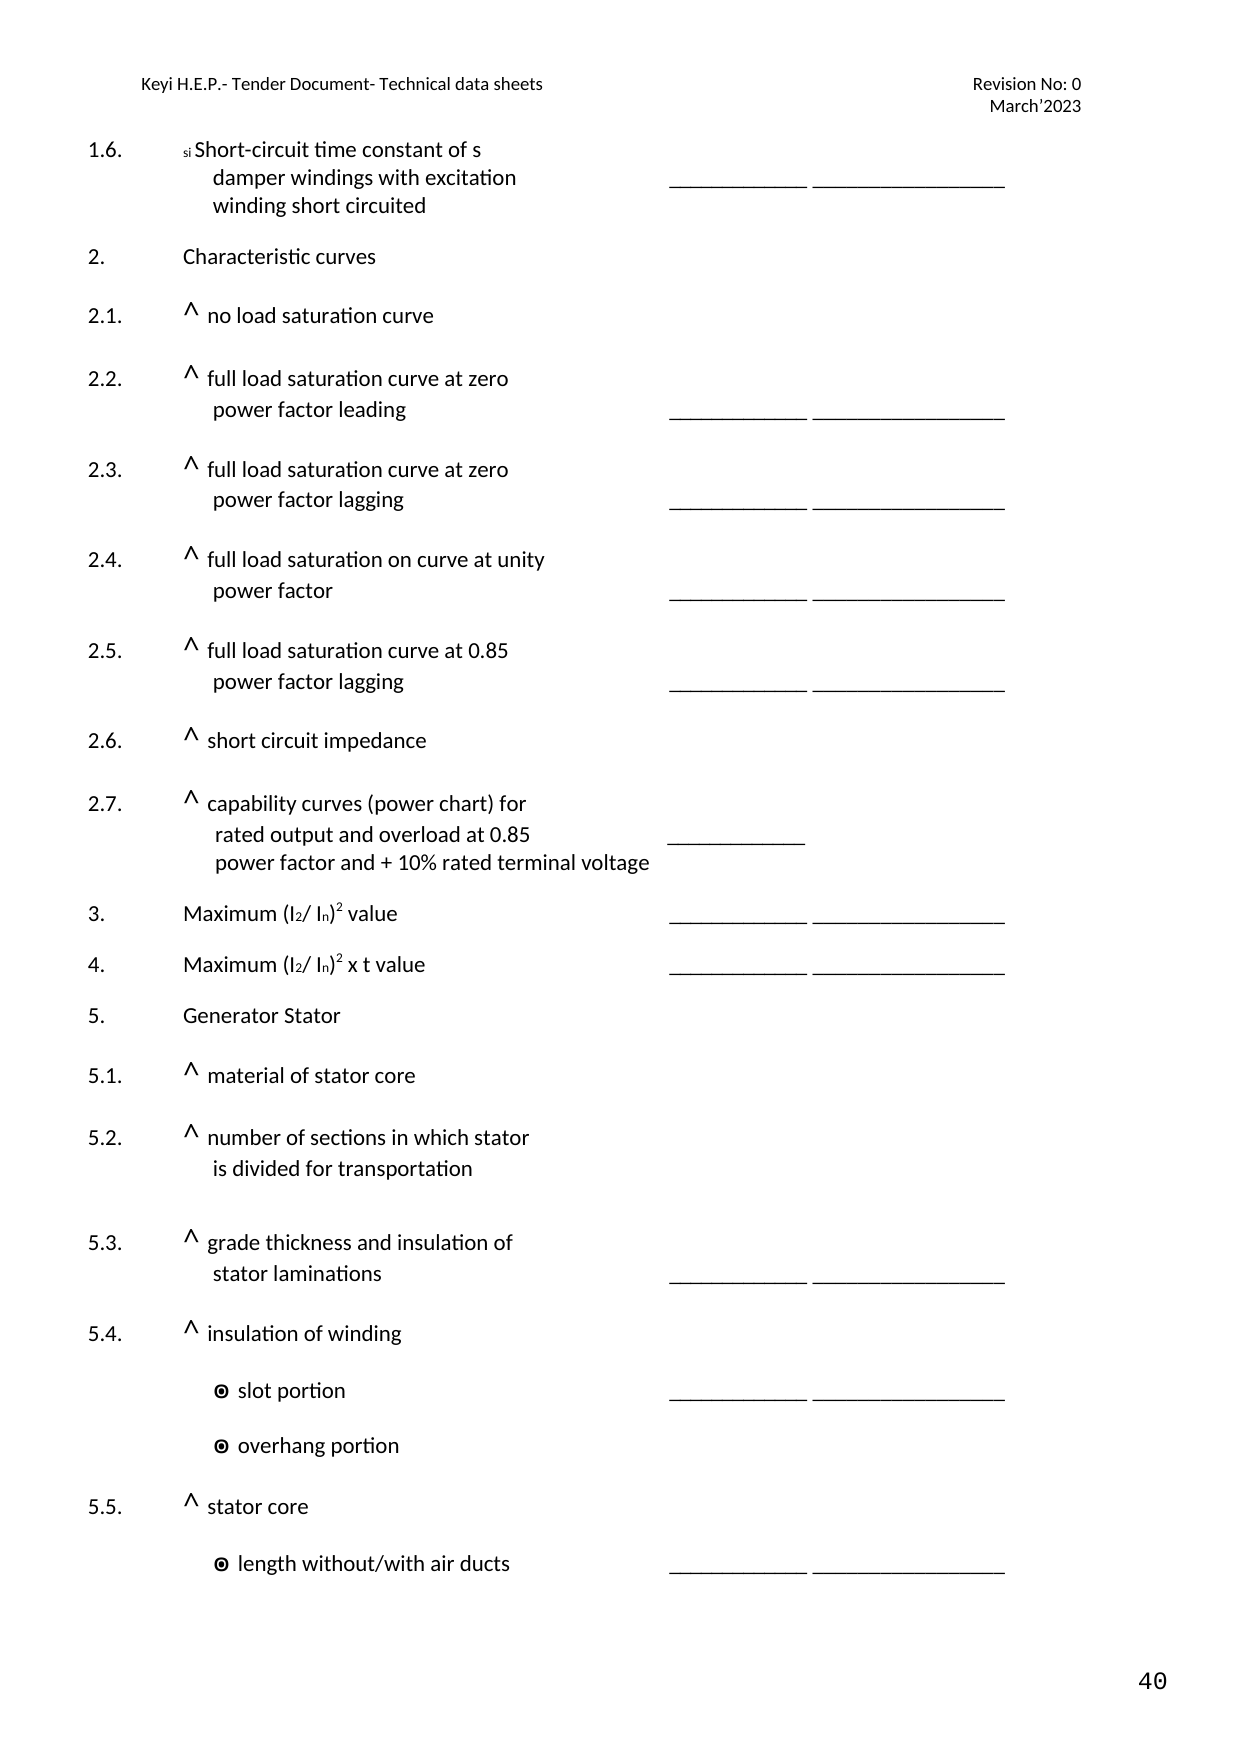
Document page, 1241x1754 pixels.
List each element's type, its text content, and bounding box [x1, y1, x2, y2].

list Characteristic curves [88, 242, 1176, 270]
text power factor lagging [213, 667, 1176, 695]
list ^ grade thickness and insulation of [88, 1220, 1176, 1259]
text winding short circuited [213, 191, 1176, 219]
list ^ full load saturation curve at zero [88, 355, 1176, 395]
list ^ no load saturation curve [88, 293, 1176, 332]
text is divided for transportation [213, 1154, 1176, 1182]
text power factor and + 10% rated terminal voltage [213, 848, 1176, 876]
list Maximum (I2/ In)2 value [88, 899, 1176, 927]
list ^ number of sections in which stator [88, 1114, 1176, 1154]
text ๏ length without/with air ducts [213, 1546, 1176, 1578]
list ^ full load saturation on curve at unity [88, 537, 1176, 576]
list ^ short circuit impedance [88, 718, 1176, 757]
list ^ insulation of winding [88, 1310, 1176, 1350]
text ๏ overhang portion [213, 1428, 1176, 1460]
list si Short-circuit time constant of s [88, 135, 1176, 163]
text power factor [213, 576, 1176, 604]
text rated output and overload at 0.85 [213, 820, 1176, 848]
list Maximum (I2/ In)2 x t value [88, 950, 1176, 978]
text ๏ slot portion [213, 1373, 1176, 1405]
list ^ capability curves (power chart) for [88, 780, 1176, 820]
list ^ full load saturation curve at 0.85 [88, 627, 1176, 667]
list ^ stator core [88, 1483, 1176, 1523]
text power factor leading [213, 395, 1176, 423]
text damper windings with excitation [213, 163, 1176, 191]
list ^ material of stator core [88, 1052, 1176, 1092]
list ^ full load saturation curve at zero [88, 446, 1176, 486]
text power factor lagging [213, 486, 1176, 514]
text stator laminations [213, 1259, 1176, 1287]
list Generator Stator [88, 1001, 1176, 1029]
